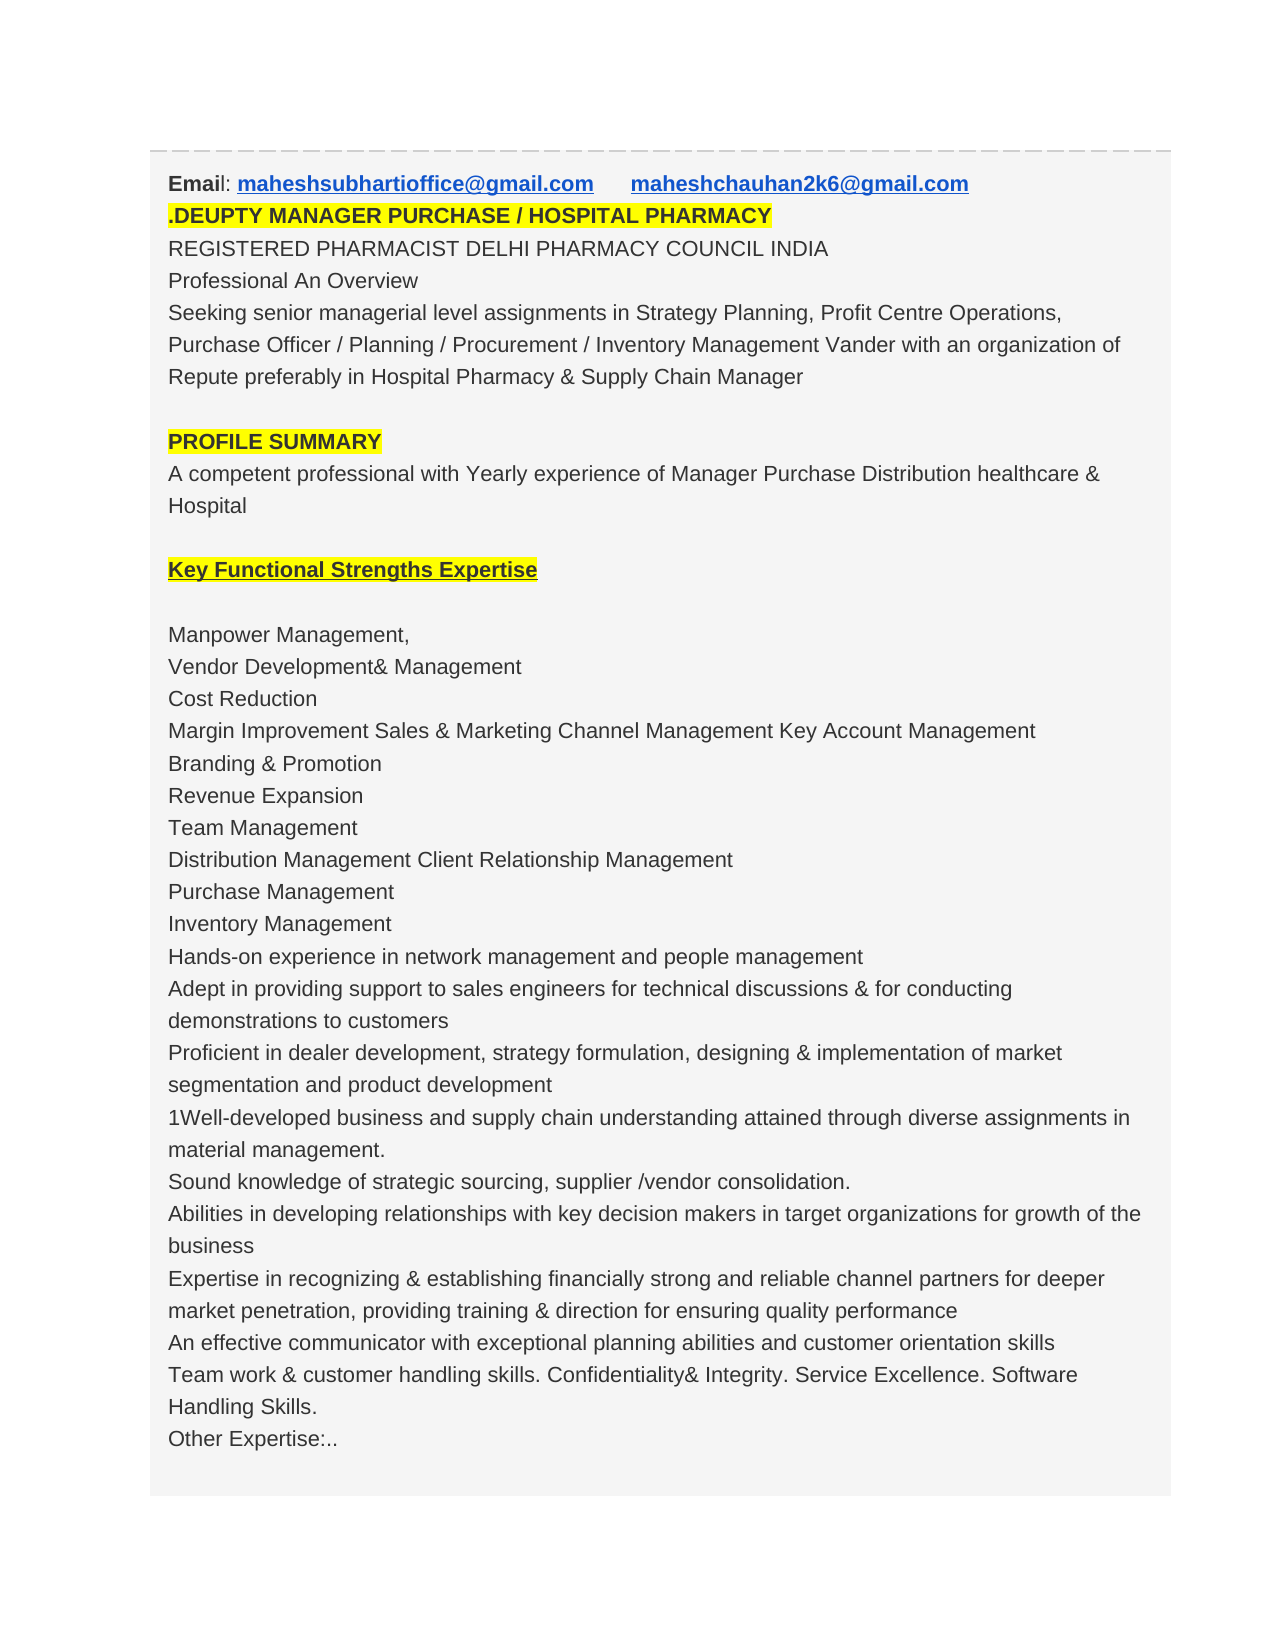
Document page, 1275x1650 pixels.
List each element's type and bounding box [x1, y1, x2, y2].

table_cell [150, 150, 1171, 1496]
